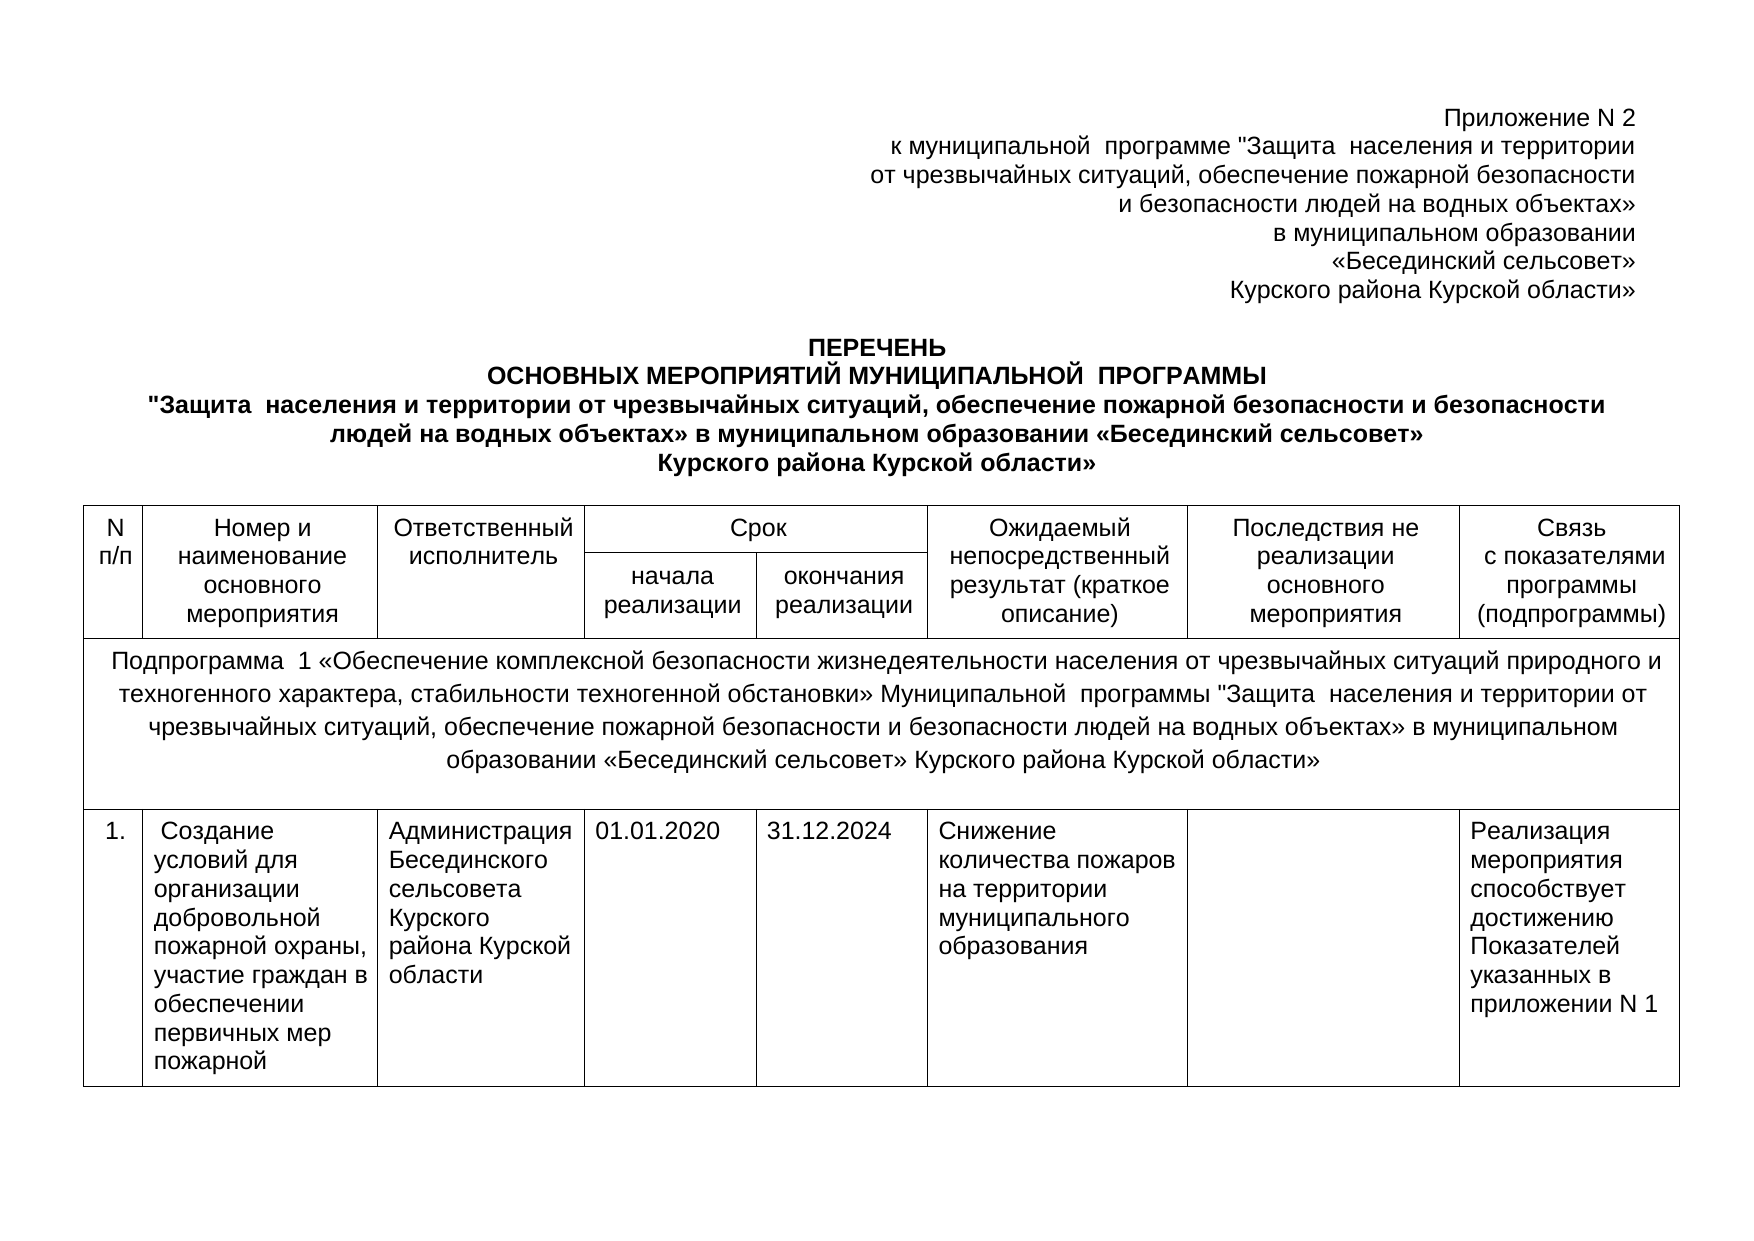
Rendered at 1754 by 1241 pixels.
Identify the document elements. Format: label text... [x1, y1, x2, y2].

text к муниципальной программе "Защита населения и территории [118, 131, 1636, 160]
text Приложение N 2 [118, 103, 1636, 131]
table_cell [1460, 810, 1679, 1086]
text от чрезвычайных ситуаций, обеспечение пожарной безопасности [118, 160, 1636, 189]
table_cell [1188, 810, 1459, 1086]
text в муниципальном образовании [118, 218, 1636, 246]
text «Бесединский сельсовет» [118, 246, 1636, 275]
text Курского района Курской области» [118, 275, 1636, 304]
table_header Ожидаемый непосредственный результат (краткое описание) [928, 506, 1187, 638]
table_header Ответственный исполнитель [378, 506, 584, 638]
table_cell 31.12.2024 [757, 810, 927, 1086]
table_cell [378, 810, 584, 1086]
table_cell окончания реализации [757, 553, 927, 638]
text ОСНОВНЫХ МЕРОПРИЯТИЙ МУНИЦИПАЛЬНОЙ ПРОГРАММЫ [118, 361, 1636, 390]
table_header Последствия не реализации основного мероприятия [1188, 506, 1459, 638]
table_cell Подпрограмма 1 «Обеспечение комплексной безопасности жизнедеятельности населения от чрезвычайных ситуаций природного и техногенного характера, стабильности техногенной обстановки» Муниципальной программы "Защита населения и территории от чрезвычайных ситуаций, обеспечение пожарной безопасности и безопасности людей на водных объектах» в муниципальном образовании «Бесединский сельсовет» Курского района Курской области» [84, 639, 1679, 809]
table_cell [143, 810, 377, 1086]
table_cell 1. [84, 810, 142, 1086]
table_header Срок [585, 506, 927, 552]
table_header N п/п [84, 506, 142, 638]
text "Защита населения и территории от чрезвычайных ситуаций, обеспечение пожарной безопасности и безопасности людей на водных объектах» в муниципальном образовании «Бесединский сельсовет» Курского района Курской области» [118, 390, 1636, 476]
text ПЕРЕЧЕНЬ [118, 333, 1636, 361]
table_cell 01.01.2020 [585, 810, 756, 1086]
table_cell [928, 810, 1187, 1086]
table_header Связь с показателями программы (подпрограммы) [1460, 506, 1679, 638]
table_header Номер и наименование основного мероприятия [143, 506, 377, 638]
text и безопасности людей на водных объектах» [118, 189, 1636, 218]
table_cell начала реализации [585, 553, 756, 638]
